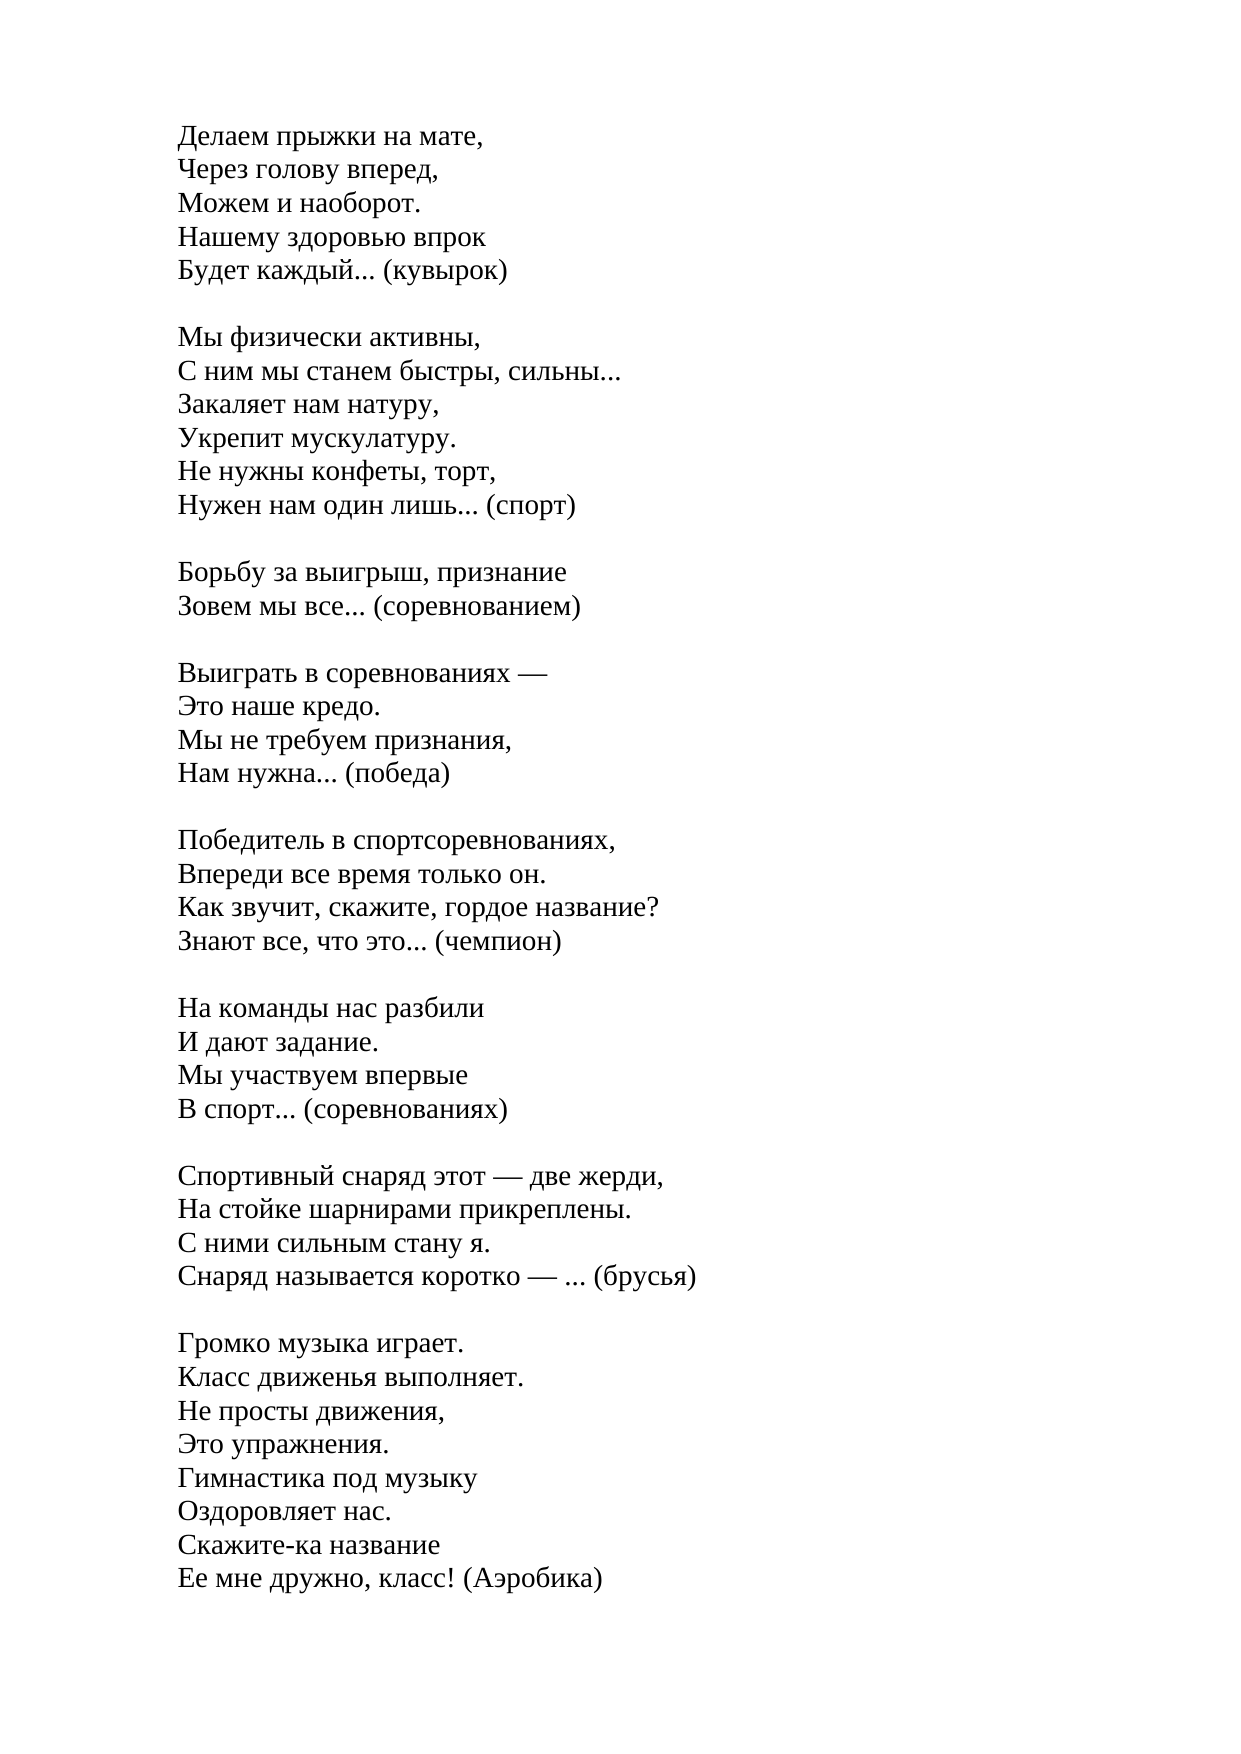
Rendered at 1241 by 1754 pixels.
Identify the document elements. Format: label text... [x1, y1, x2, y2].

text Это наше кредо. [177, 688, 1152, 722]
text Нам нужна... (победа) [177, 755, 1152, 789]
text С ним мы станем быстры, сильны... [177, 353, 1152, 386]
text Можем и наоборот. [177, 185, 1152, 219]
text Борьбу за выигрыш, признание [177, 554, 1152, 588]
text Закаляет нам натуру, [177, 386, 1152, 420]
text Впереди все время только он. [177, 856, 1152, 889]
text В спорт... (соревнованиях) [177, 1091, 1152, 1124]
text Нашему здоровью впрок [177, 219, 1152, 252]
text Гимнастика под музыку [177, 1460, 1152, 1493]
text Как звучит, скажите, гордое название? [177, 889, 1152, 923]
text С ними сильным стану я. [177, 1225, 1152, 1258]
text Через голову вперед, [177, 152, 1152, 185]
text Победитель в спортсоревнованиях, [177, 822, 1152, 856]
text На команды нас разбили [177, 990, 1152, 1024]
text Не нужны конфеты, торт, [177, 453, 1152, 487]
text Оздоровляет нас. [177, 1493, 1152, 1527]
text Громко музыка играет. [177, 1326, 1152, 1359]
text Не просты движения, [177, 1393, 1152, 1426]
text Снаряд называется коротко — ... (брусья) [177, 1258, 1152, 1292]
text Выиграть в соревнованиях — [177, 655, 1152, 688]
text И дают задание. [177, 1024, 1152, 1057]
text Мы участвуем впервые [177, 1057, 1152, 1091]
text Ее мне дружно, класс! (Аэробика) [177, 1560, 1152, 1594]
text Укрепит мускулатуру. [177, 420, 1152, 453]
text Мы не требуем признания, [177, 722, 1152, 755]
text Нужен нам один лишь... (спорт) [177, 487, 1152, 521]
text Будет каждый... (кувырок) [177, 252, 1152, 286]
text Делаем прыжки на мате, [177, 118, 1152, 152]
text Зовем мы все... (соревнованием) [177, 588, 1152, 621]
text Спортивный снаряд этот — две жерди, [177, 1158, 1152, 1191]
text Знают все, что это... (чемпион) [177, 923, 1152, 957]
text Класс движенья выполняет. [177, 1359, 1152, 1393]
text Скажите-ка название [177, 1527, 1152, 1560]
text Это упражнения. [177, 1426, 1152, 1460]
text Мы физически активны, [177, 319, 1152, 353]
text На стойке шарнирами прикреплены. [177, 1191, 1152, 1225]
